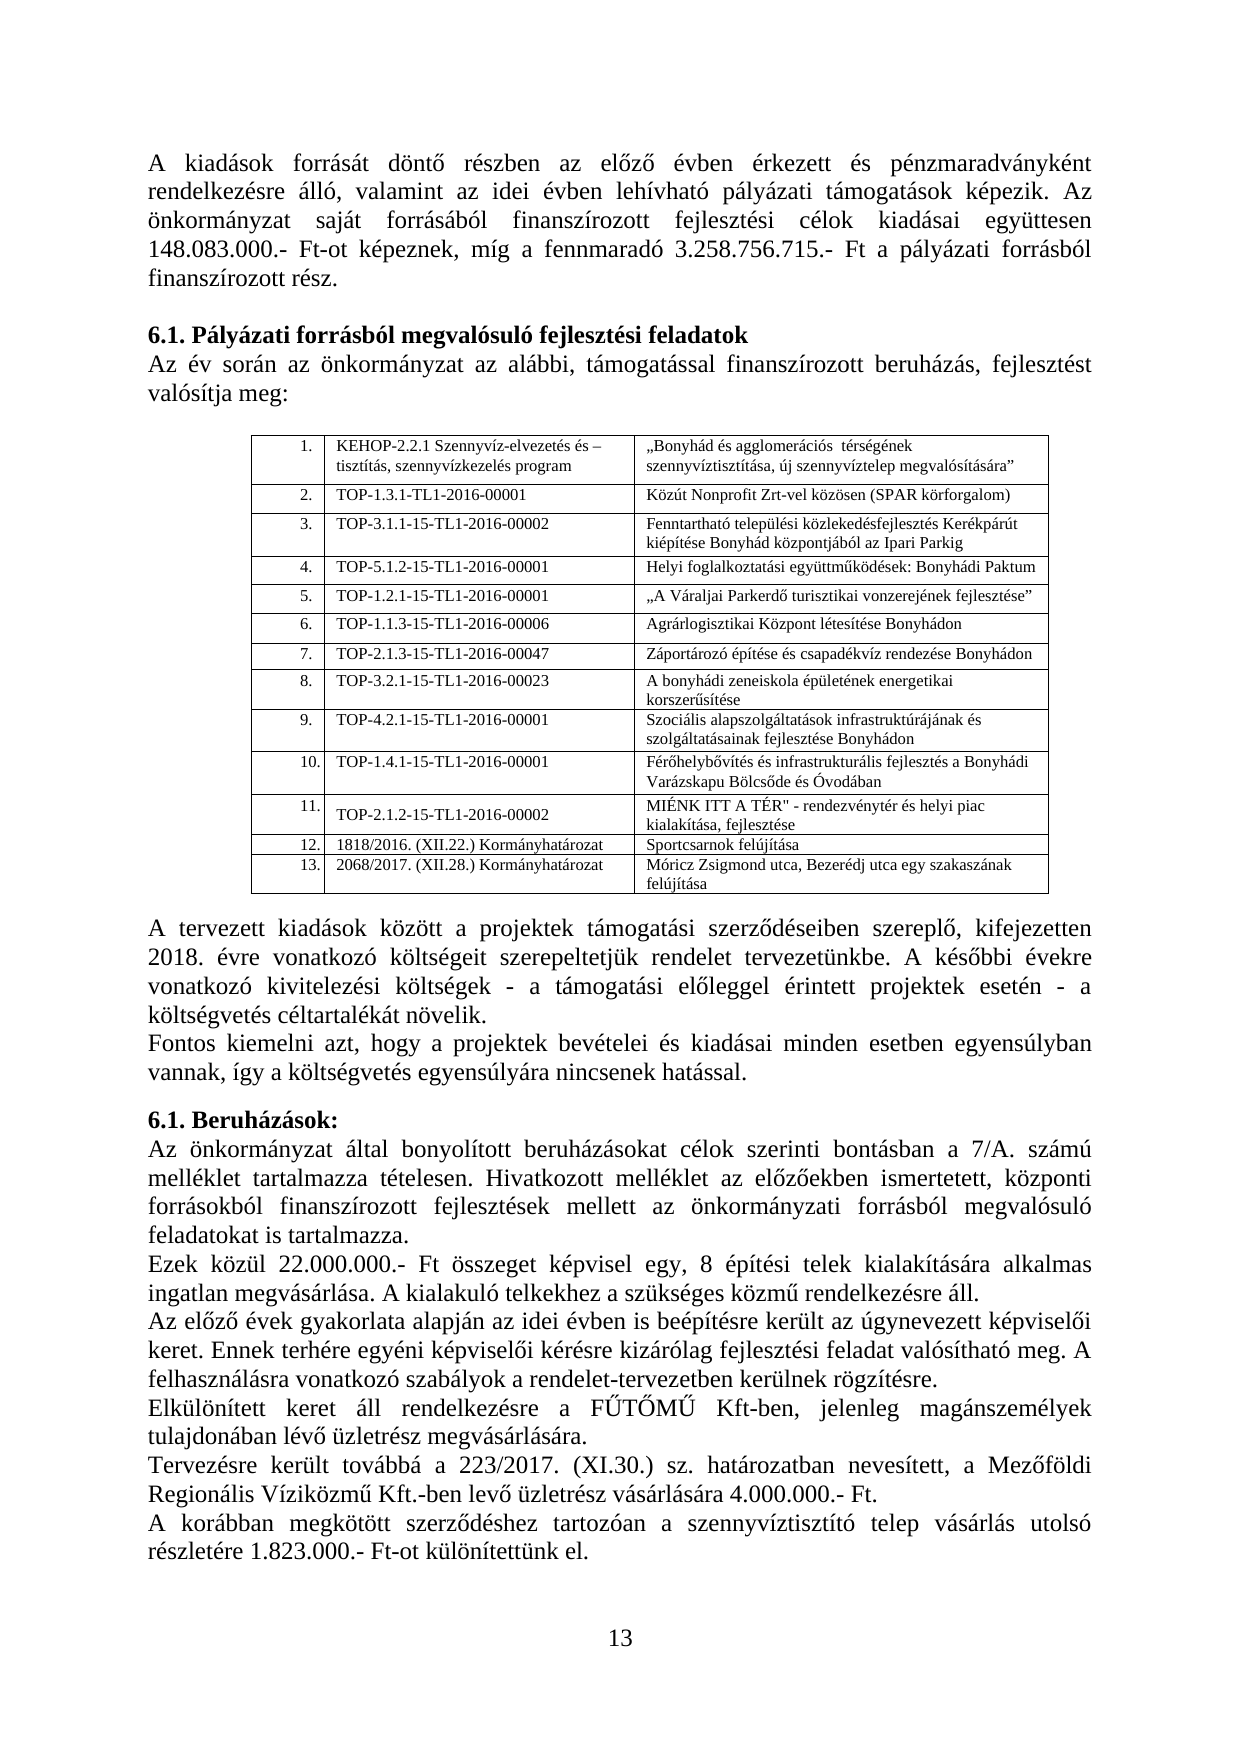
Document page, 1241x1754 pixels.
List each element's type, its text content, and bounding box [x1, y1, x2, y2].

list Ezek közül 22.000.000.- Ft összeget képvisel egy, 8 építési telek kialakítására alkalmas ingatlan megvásárlása. A kialakuló telkekhez a szükséges közmű rendelkezésre áll. [148, 1249, 1093, 1306]
list 6.1. Beruházások: [148, 1105, 1093, 1134]
table_cell TOP-2.1.2-15-TL1-2016-00002 [325, 795, 634, 834]
table_cell 2068/2017. (XII.28.) Kormányhatározat [325, 855, 634, 893]
table_cell TOP-1.2.1-15-TL1-2016-00001 [325, 585, 634, 613]
table_cell TOP-1.1.3-15-TL1-2016-00006 [325, 614, 634, 642]
table_cell Fenntartható települési közlekedésfejlesztés Kerékpárút kiépítése Bonyhád központjából az Ipari Parkig [635, 514, 1048, 556]
list A korábban megkötött szerződéshez tartozóan a szennyvíztisztító telep vásárlás utolsó részletére 1.823.000.- Ft-ot különítettünk el. [148, 1508, 1093, 1565]
list A kiadások forrását döntő részben az előző évben érkezett és pénzmaradványként rendelkezésre álló, valamint az idei évben lehívható pályázati támogatások képezik. Az önkormányzat saját forrásából finanszírozott fejlesztési célok kiadásai együttesen 148.083.000.- Ft-ot képeznek, míg a fennmaradó 3.258.756.715.- Ft a pályázati forrásból finanszírozott rész. [148, 148, 1093, 291]
list Elkülönített keret áll rendelkezésre a FŰTŐMŰ Kft-ben, jelenleg magánszemélyek tulajdonában lévő üzletrész megvásárlására. [148, 1393, 1093, 1450]
table_cell Móricz Zsigmond utca, Bezerédj utca egy szakaszának felújítása [635, 855, 1048, 893]
table_cell [252, 835, 324, 854]
table_cell [252, 485, 324, 513]
list Az előző évek gyakorlata alapján az idei évben is beépítésre került az úgynevezett képviselői keret. Ennek terhére egyéni képviselői kérésre kizárólag fejlesztési feladat valósítható meg. A felhasználásra vonatkozó szabályok a rendelet-tervezetben kerülnek rögzítésre. [148, 1306, 1093, 1393]
table_cell „A Váraljai Parkerdő turisztikai vonzerejének fejlesztése” [635, 585, 1048, 613]
table_cell MIÉNK ITT A TÉR" - rendezvénytér és helyi piac kialakítása, fejlesztése [635, 795, 1048, 834]
list 6.1. Pályázati forrásból megvalósuló fejlesztési feladatok [148, 320, 1093, 349]
table_cell Férőhelybővítés és infrastrukturális fejlesztés a Bonyhádi Varázskapu Bölcsőde és Óvodában [635, 752, 1048, 794]
list Az önkormányzat által bonyolított beruházásokat célok szerinti bontásban a 7/A. számú melléklet tartalmazza tételesen. Hivatkozott melléklet az előzőekben ismertetett, központi forrásokból finanszírozott fejlesztések mellett az önkormányzati forrásból megvalósuló feladatokat is tartalmazza. [148, 1134, 1093, 1249]
table_cell Agrárlogisztikai Központ létesítése Bonyhádon [635, 614, 1048, 642]
table_cell TOP-3.2.1-15-TL1-2016-00023 [325, 670, 634, 709]
table_cell A bonyhádi zeneiskola épületének energetikai korszerűsítése [635, 670, 1048, 709]
table_header KEHOP-2.2.1 Szennyvíz-elvezetés és –tisztítás, szennyvízkezelés program [325, 436, 634, 484]
table_cell [252, 585, 324, 613]
table_cell TOP-3.1.1-15-TL1-2016-00002 [325, 514, 634, 556]
table_cell Helyi foglalkoztatási együttműködések: Bonyhádi Paktum [635, 557, 1048, 584]
table_cell TOP-5.1.2-15-TL1-2016-00001 [325, 557, 634, 584]
table_cell [252, 670, 324, 709]
table_cell [252, 752, 324, 794]
table_cell TOP-1.3.1-TL1-2016-00001 [325, 485, 634, 513]
table_header 1 [252, 436, 324, 484]
table_cell Közút Nonprofit Zrt-vel közösen (SPAR körforgalom) [635, 485, 1048, 513]
table_cell 1818/2016. (XII.22.) Kormányhatározat [325, 835, 634, 854]
list A tervezett kiadások között a projektek támogatási szerződéseiben szereplő, kifejezetten 2018. évre vonatkozó költségeit szerepeltetjük rendelet tervezetünkbe. A későbbi évekre vonatkozó kivitelezési költségek - a támogatási előleggel érintett projektek esetén - a költségvetés céltartalékát növelik. [148, 913, 1093, 1028]
table_cell TOP-1.4.1-15-TL1-2016-00001 [325, 752, 634, 794]
table_header „Bonyhád és agglomerációs térségének szennyvíztisztítása, új szennyvíztelep megvalósítására” [635, 436, 1048, 484]
table_cell Záportározó építése és csapadékvíz rendezése Bonyhádon [635, 644, 1048, 669]
table_cell [252, 614, 324, 642]
list Fontos kiemelni azt, hogy a projektek bevételei és kiadásai minden esetben egyensúlyban vannak, így a költségvetés egyensúlyára nincsenek hatással. [148, 1028, 1093, 1086]
table_cell TOP-4.2.1-15-TL1-2016-00001 [325, 710, 634, 751]
table_cell [252, 644, 324, 669]
table_cell [252, 514, 324, 556]
table_cell [252, 855, 324, 893]
table_cell Szociális alapszolgáltatások infrastruktúrájának és szolgáltatásainak fejlesztése Bonyhádon [635, 710, 1048, 751]
list Tervezésre került továbbá a 223/2017. (XI.30.) sz. határozatban nevesített, a Mezőföldi Regionális Víziközmű Kft.-ben levő üzletrész vásárlására 4.000.000.- Ft. [148, 1450, 1093, 1508]
table_cell Sportcsarnok felújítása [635, 835, 1048, 854]
table_cell [252, 710, 324, 751]
table_cell TOP-2.1.3-15-TL1-2016-00047 [325, 644, 634, 669]
table_cell [252, 795, 324, 834]
table_cell [252, 557, 324, 584]
list Az év során az önkormányzat az alábbi, támogatással finanszírozott beruházás, fejlesztést valósítja meg: [148, 349, 1093, 406]
